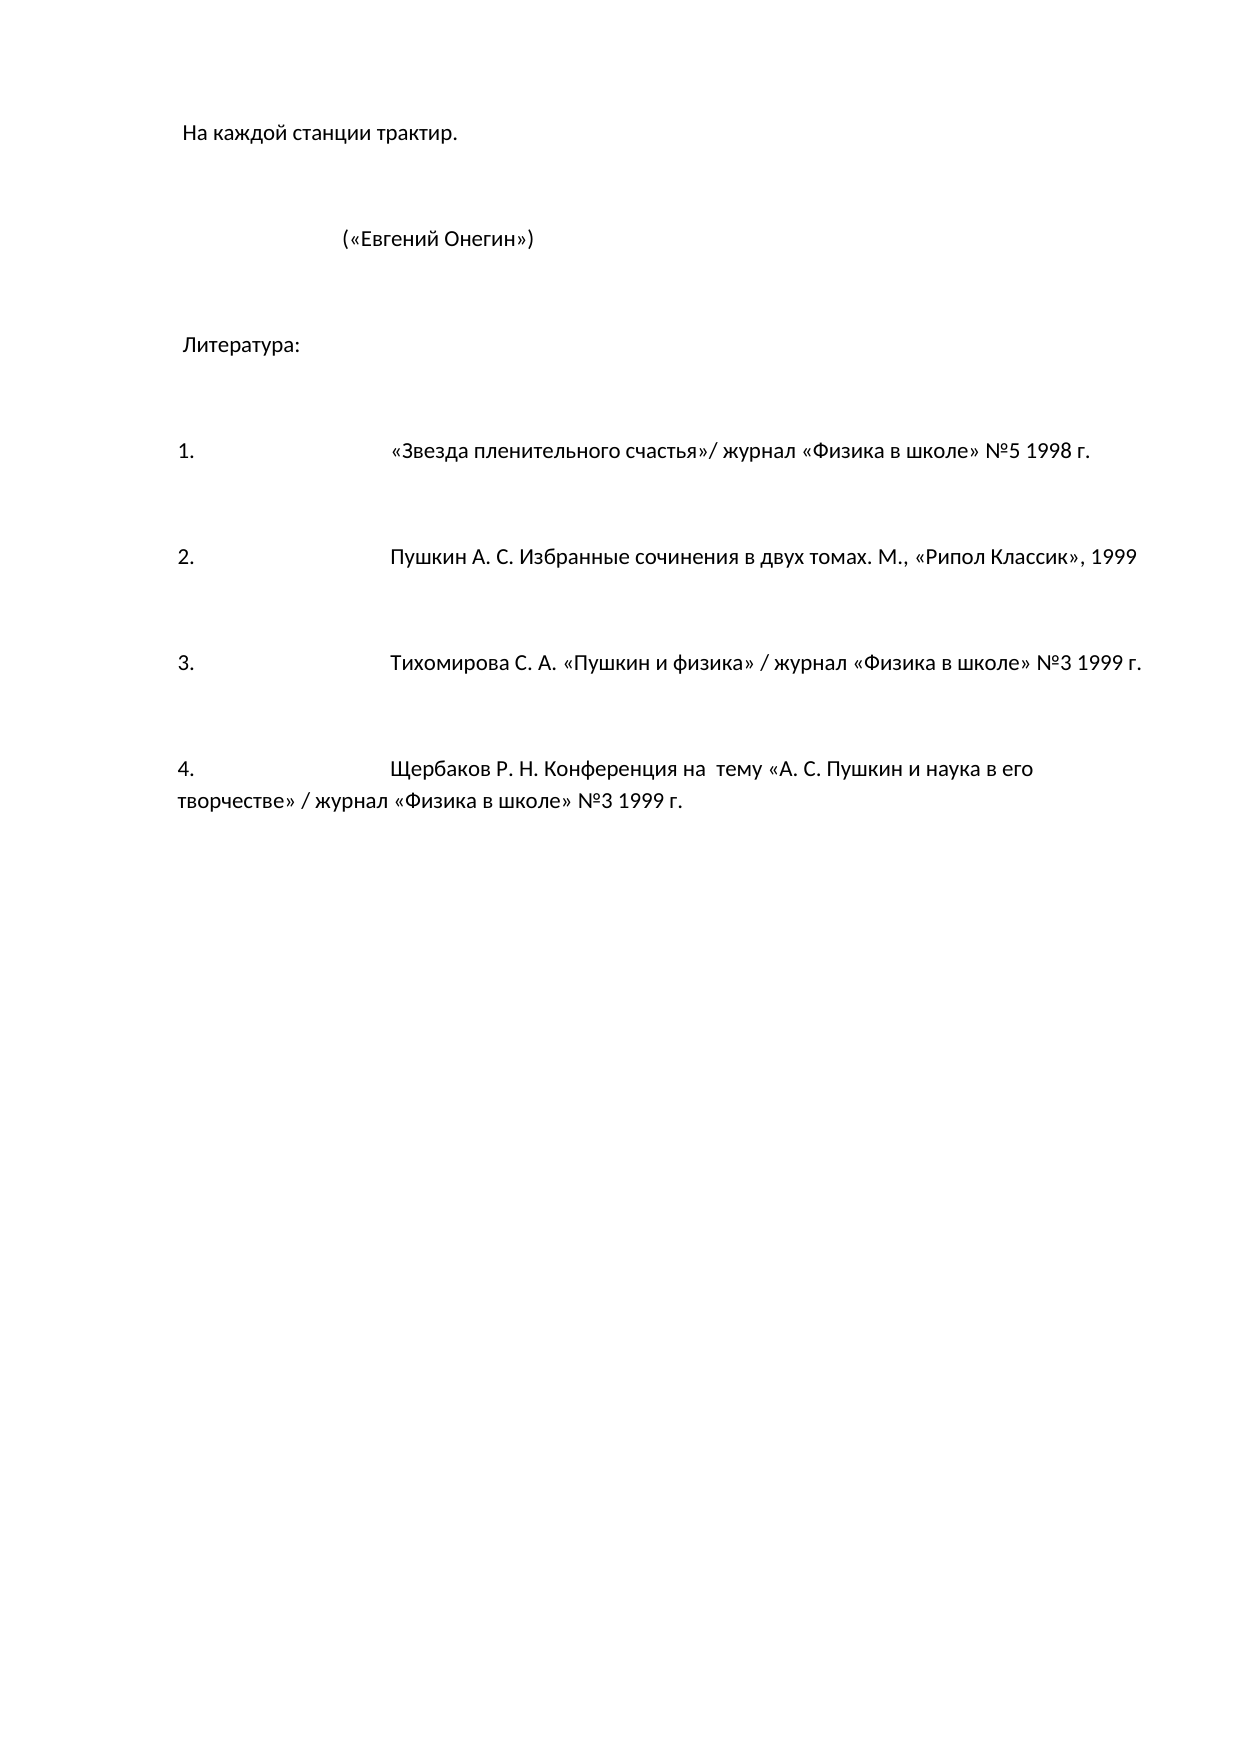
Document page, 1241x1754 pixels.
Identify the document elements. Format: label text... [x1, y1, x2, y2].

text («Евгений Онегин») [177, 224, 1152, 252]
text Литература: [177, 330, 1152, 358]
text 3. Тихомирова С. А. «Пушкин и физика» / журнал «Физика в школе» №3 1999 г. [177, 648, 1152, 676]
text 1. «Звезда пленительного счастья»/ журнал «Физика в школе» №5 1998 г. [177, 436, 1152, 464]
text 2. Пушкин А. С. Избранные сочинения в двух томах. М., «Рипол Классик», 1999 [177, 542, 1152, 570]
text 4. Щербаков Р. Н. Конференция на тему «А. С. Пушкин и наука в его творчестве» / журнал «Физика в школе» №3 1999 г. [177, 754, 1152, 814]
text На каждой станции трактир. [177, 118, 1152, 146]
